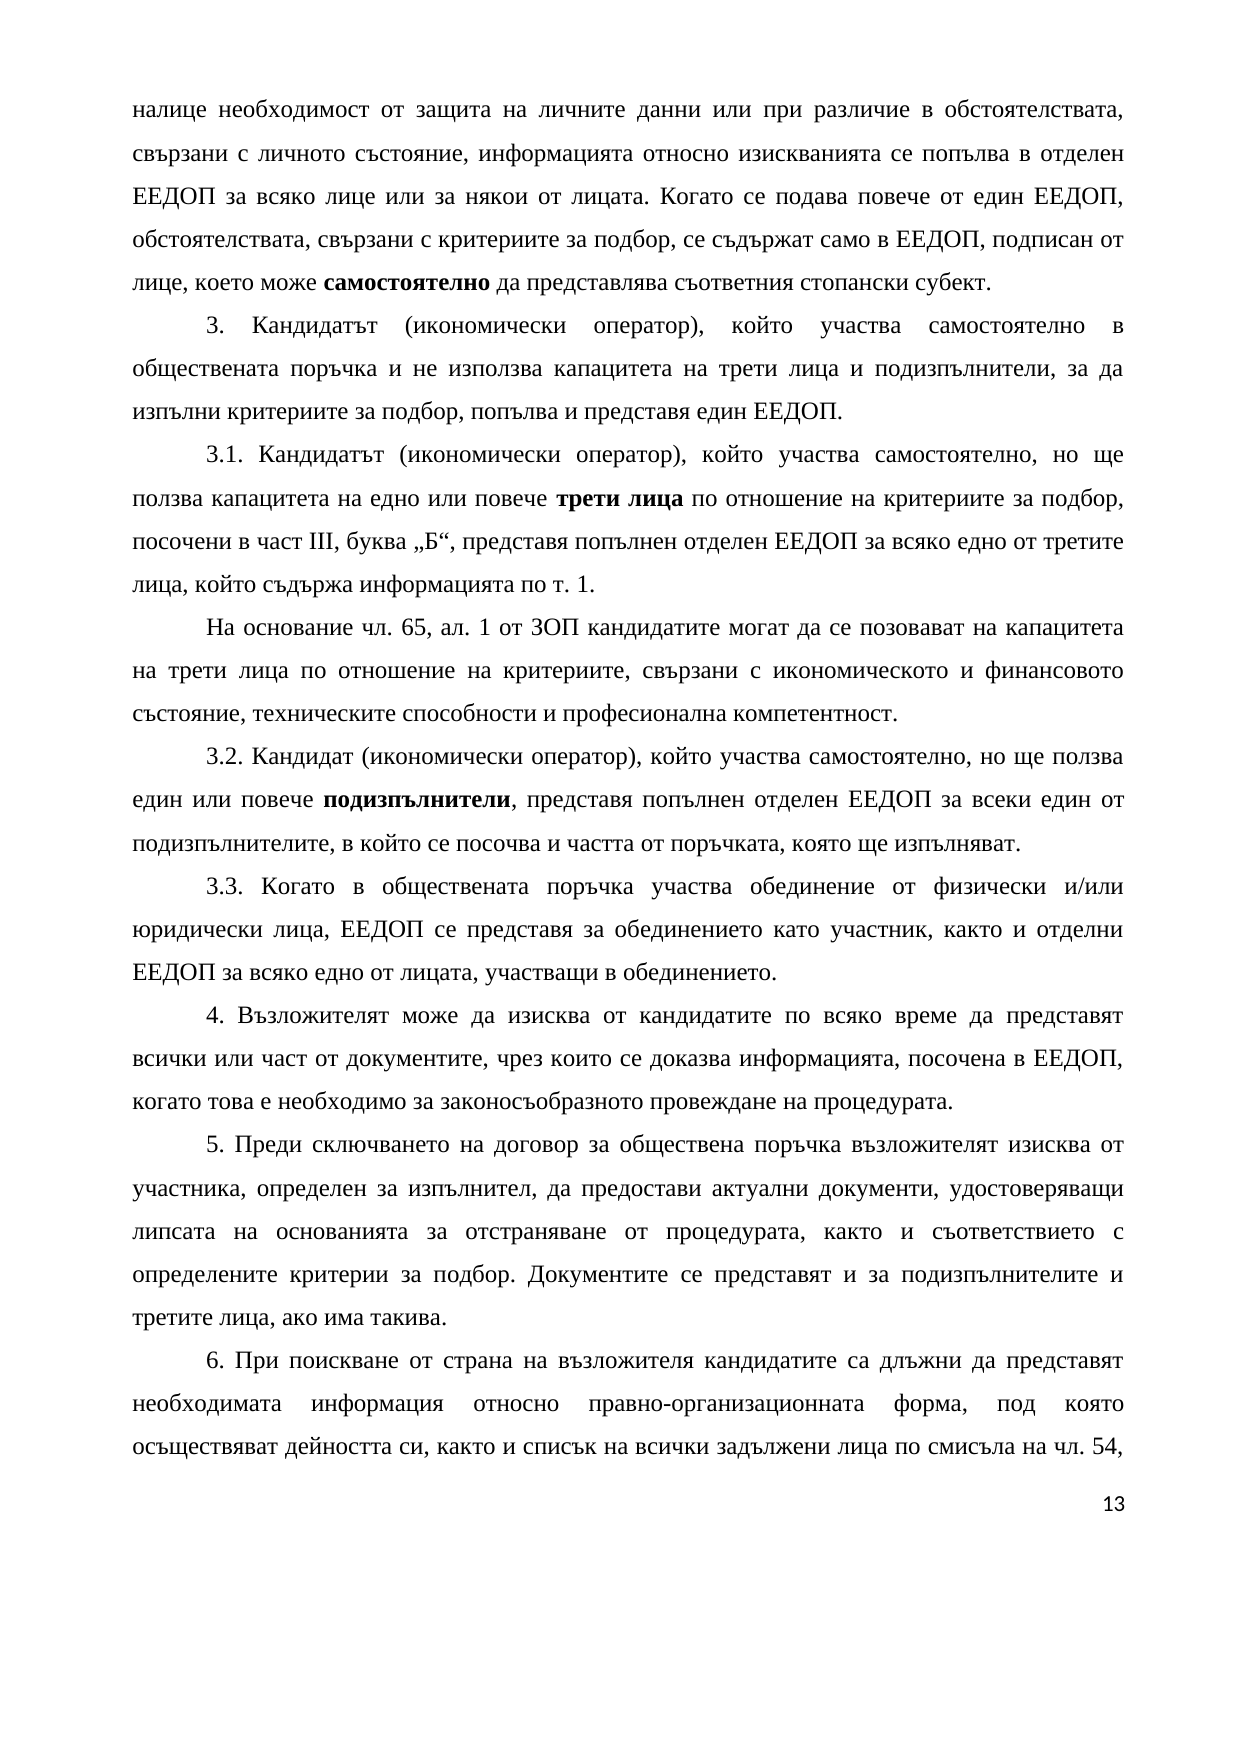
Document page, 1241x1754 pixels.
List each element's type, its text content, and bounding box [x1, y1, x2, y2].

text 3. Кандидатът (икономически оператор), който участва самостоятелно в обществената поръчка и не използва капацитета на трети лица и подизпълнители, за да изпълни критериите за подбор, попълва и представя един ЕЕДОП. [132, 310, 1125, 425]
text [132, 94, 1125, 296]
text 3.2. Кандидат (икономически оператор), който участва самостоятелно, но ще ползва един или повече подизпълнители, представя попълнен отделен ЕЕДОП за всеки един от подизпълнителите, в който се посочва и частта от поръчката, която ще изпълняват. [132, 741, 1125, 856]
text 4. Възложителят може да изисква от кандидатите по всяко време да представят всички или част от документите, чрез които се доказва информацията, посочена в ЕЕДОП, когато това е необходимо за законосъобразното провеждане на процедурата. [132, 1000, 1125, 1115]
text На основание чл. 65, ал. 1 от ЗОП кандидатите могат да се позовават на капацитета на трети лица по отношение на критериите, свързани с икономическото и финансовото състояние, техническите способности и професионална компетентност. [132, 612, 1125, 727]
text 3.1. Кандидатът (икономически оператор), който участва самостоятелно, но ще ползва капацитета на едно или повече трети лица по отношение на критериите за подбор, посочени в част III, буква „Б“, представя попълнен отделен ЕЕДОП за всяко едно от третите лица, който съдържа информацията по т. 1. [132, 439, 1125, 598]
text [132, 1345, 1125, 1460]
text 5. Преди сключването на договор за обществена поръчка възложителят изисква от участника, определен за изпълнител, да предостави актуални документи, удостоверяващи липсата на основанията за отстраняване от процедурата, както и съответствието с определените критерии за подбор. Документите се представят и за подизпълнителите и третите лица, ако има такива. [132, 1129, 1125, 1331]
text 3.3. Когато в обществената поръчка участва обединение от физически и/или юридически лица, ЕЕДОП се представя за обединението като участник, както и отделни ЕЕДОП за всяко едно от лицата, участващи в обединението. [132, 871, 1125, 986]
